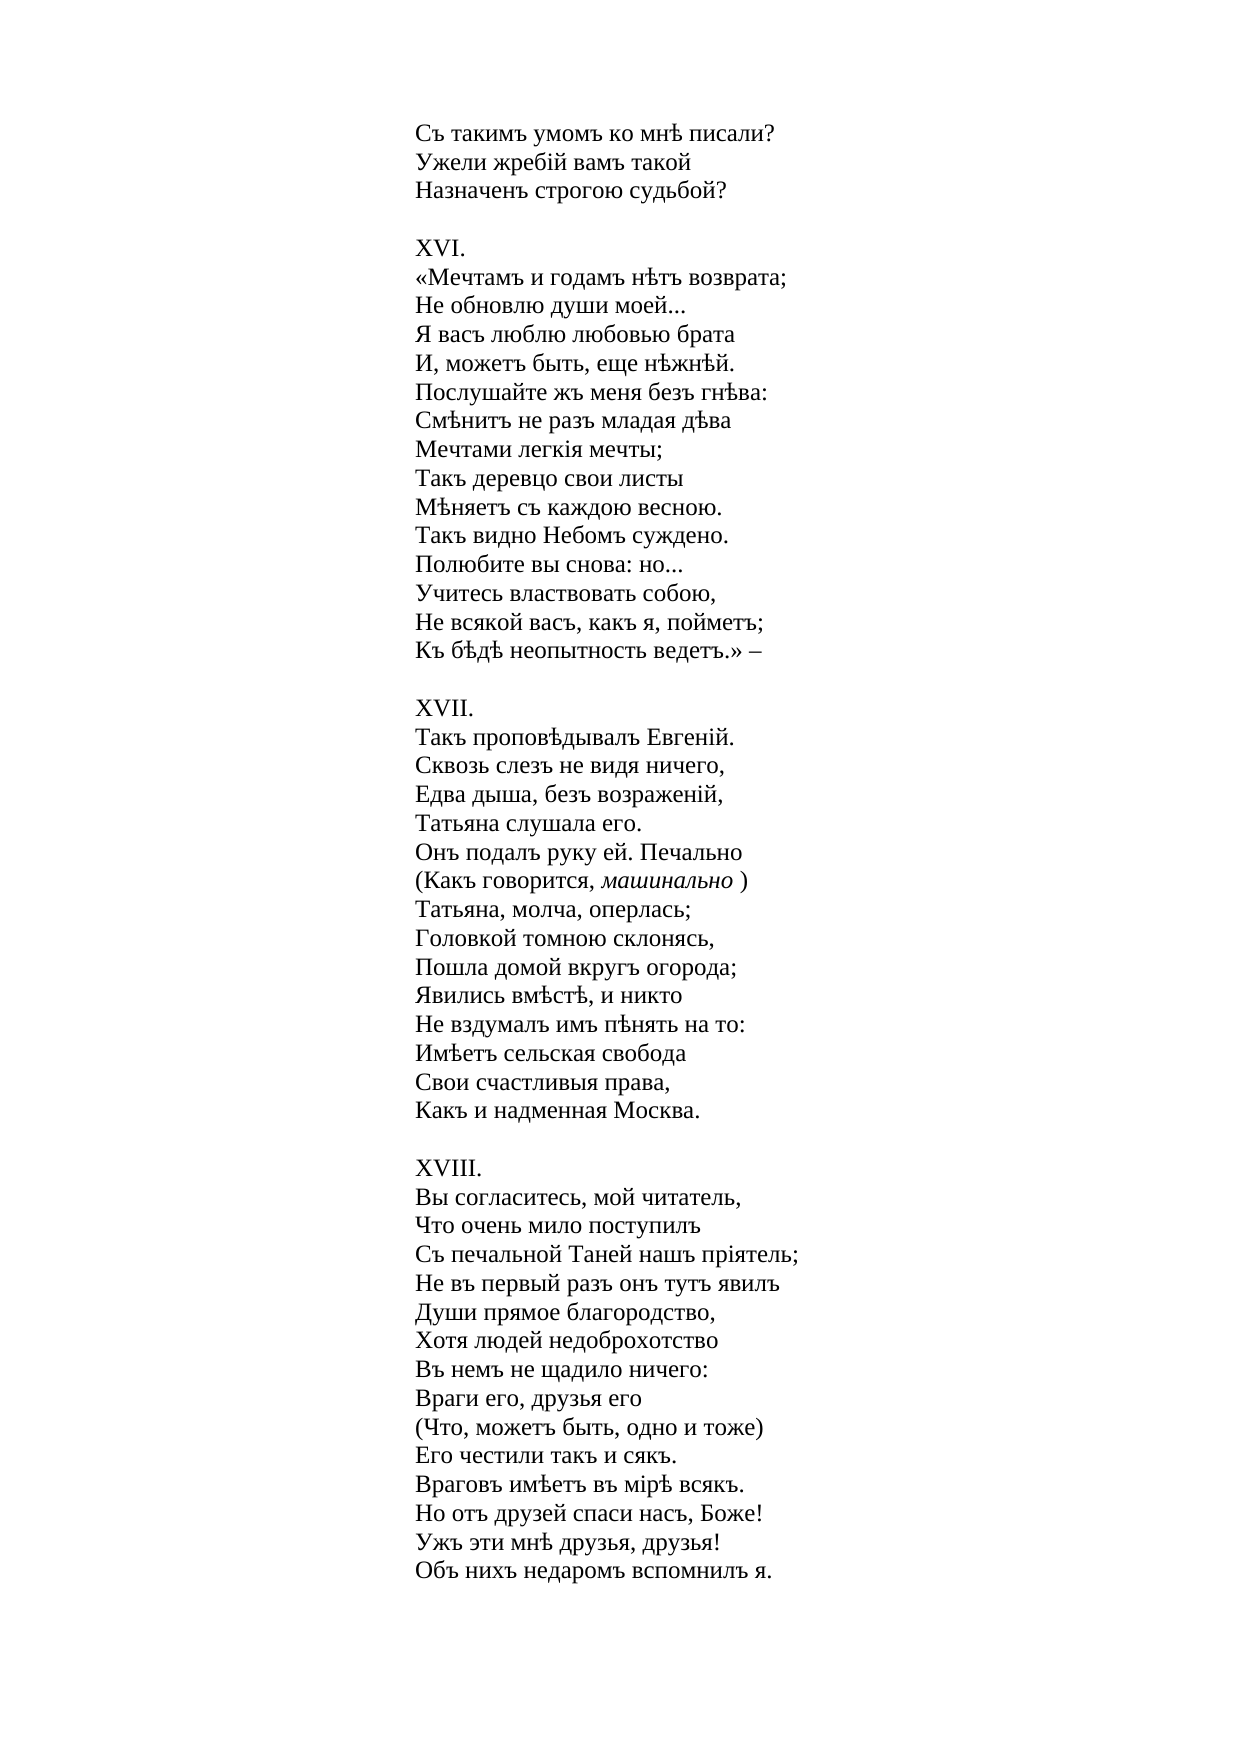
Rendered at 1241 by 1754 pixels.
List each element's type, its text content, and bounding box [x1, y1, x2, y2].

text Имѣетъ сельская свобода [356, 1038, 1089, 1067]
text «Мечтамъ и годамъ нѣтъ возврата; [356, 262, 1089, 291]
text (Какъ говорится, машинально ) [356, 866, 1089, 894]
text Полюбите вы снова: но... [356, 549, 1089, 578]
text Онъ подалъ руку ей. Печально [356, 837, 1089, 866]
text И, можетъ быть, еще нѣжнѣй. [356, 348, 1089, 377]
text Вы согласитесь, мой читатель, [356, 1182, 1089, 1211]
text Я васъ люблю любовью брата [356, 319, 1089, 348]
text Мечтами легкія мечты; [356, 434, 1089, 463]
text Не вздумалъ имъ пѣнять на то: [356, 1009, 1089, 1038]
text Мѣняетъ съ каждою весною. [356, 492, 1089, 521]
text Что очень мило поступилъ [356, 1211, 1089, 1239]
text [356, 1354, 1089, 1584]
text Не обновлю души моей... [356, 291, 1089, 319]
text Татьяна, молча, оперлась; [356, 894, 1089, 923]
text Ужели жребій вамъ такой [356, 147, 1089, 176]
text Съ печальной Таней нашъ пріятель; [356, 1239, 1089, 1268]
text Послушайте жъ меня безъ гнѣва: [356, 377, 1089, 406]
text Назначенъ строгою судьбой? [356, 176, 1089, 204]
text Головкой томною склонясь, [356, 923, 1089, 952]
text Такъ видно Небомъ суждено. [356, 521, 1089, 549]
text Такъ деревцо свои листы [356, 463, 1089, 492]
text XVI. [356, 233, 1089, 262]
text Татьяна слушала его. [356, 808, 1089, 837]
text Не въ первый разъ онъ тутъ явилъ [356, 1268, 1089, 1297]
text Сквозь слезъ не видя ничего, [356, 751, 1089, 779]
text XVIII. [356, 1153, 1089, 1182]
text Хотя людей недоброхотство [356, 1326, 1089, 1354]
text Учитесь властвовать собою, [356, 578, 1089, 607]
text Не всякой васъ, какъ я, пойметъ; [356, 607, 1089, 636]
text Души прямое благородство, [356, 1297, 1089, 1326]
text Свои счастливыя права, [356, 1067, 1089, 1096]
text Явились вмѣстѣ, и никто [356, 981, 1089, 1009]
text Смѣнитъ не разъ младая дѣва [356, 406, 1089, 434]
text Съ такимъ умомъ ко мнѣ писали? [356, 118, 1089, 147]
text Какъ и надменная Москва. [356, 1096, 1089, 1124]
text XVII. [356, 693, 1089, 722]
text Къ бѣдѣ неопытность ведетъ.» – [356, 636, 1089, 664]
text Пошла домой вкругъ огорода; [356, 952, 1089, 981]
text Едва дыша, безъ возраженій, [356, 779, 1089, 808]
text Такъ проповѣдывалъ Евгеній. [356, 722, 1089, 751]
